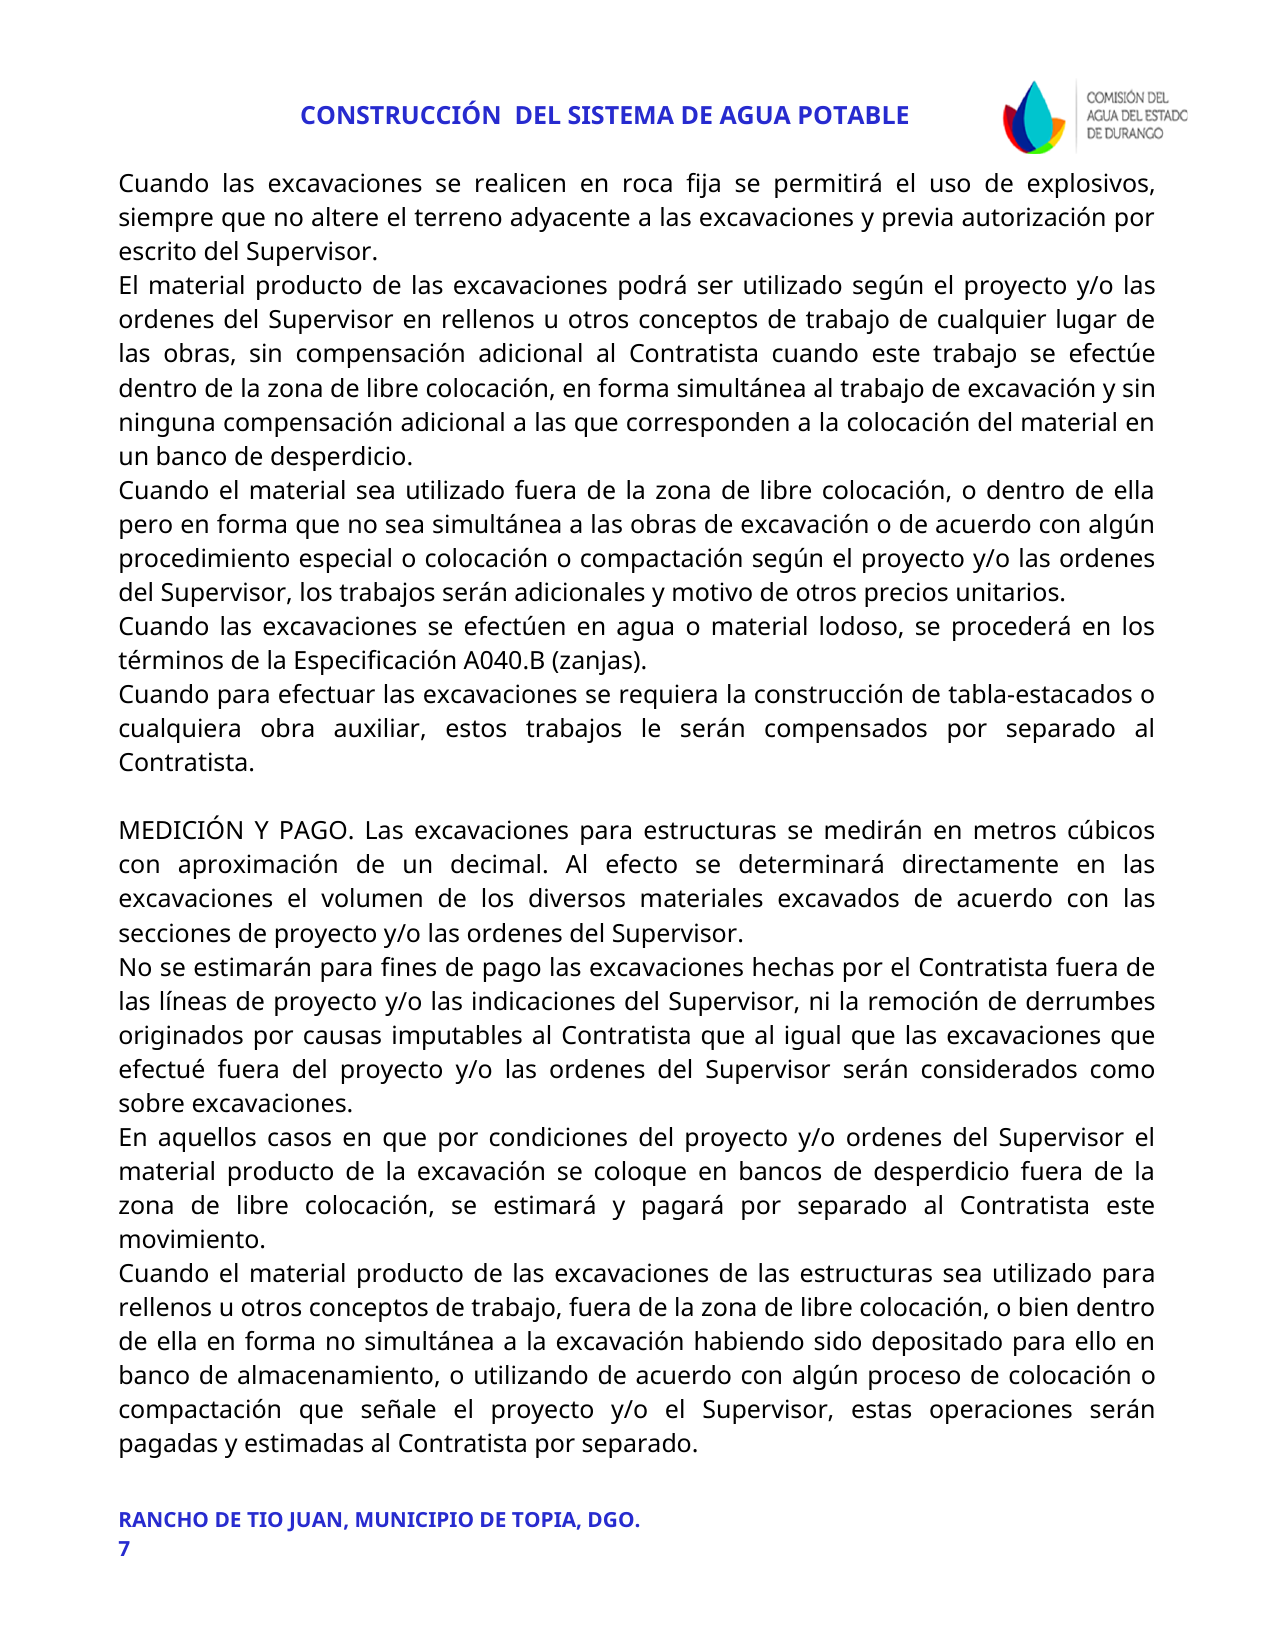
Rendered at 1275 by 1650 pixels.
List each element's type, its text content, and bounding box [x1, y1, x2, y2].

picture [1000, 78, 1191, 157]
text Cuando las excavaciones se realicen en roca fija se permitirá el uso de explosivos, siempre que no altere el terreno adyacente a las excavaciones y previa autorización por escrito del Supervisor. [118, 166, 1157, 268]
text No se estimarán para fines de pago las excavaciones hechas por el Contratista fuera de las líneas de proyecto y/o las indicaciones del Supervisor, ni la remoción de derrumbes originados por causas imputables al Contratista que al igual que las excavaciones que efectué fuera del proyecto y/o las ordenes del Supervisor serán considerados como sobre excavaciones. [118, 949, 1157, 1119]
text MEDICIÓN Y PAGO. Las excavaciones para estructuras se medirán en metros cúbicos con aproximación de un decimal. Al efecto se determinará directamente en las excavaciones el volumen de los diversos materiales excavados de acuerdo con las secciones de proyecto y/o las ordenes del Supervisor. [118, 813, 1157, 949]
text Cuando el material producto de las excavaciones de las estructuras sea utilizado para rellenos u otros conceptos de trabajo, fuera de la zona de libre colocación, o bien dentro de ella en forma no simultánea a la excavación habiendo sido depositado para ello en banco de almacenamiento, o utilizando de acuerdo con algún proceso de colocación o compactación que señale el proyecto y/o el Supervisor, estas operaciones serán pagadas y estimadas al Contratista por separado. [118, 1256, 1157, 1460]
text En aquellos casos en que por condiciones del proyecto y/o ordenes del Supervisor el material producto de la excavación se coloque en bancos de desperdicio fuera de la zona de libre colocación, se estimará y pagará por separado al Contratista este movimiento. [118, 1119, 1157, 1256]
text Cuando las excavaciones se efectúen en agua o material lodoso, se procederá en los términos de la Especificación A040.B (zanjas). [118, 609, 1157, 677]
text Cuando para efectuar las excavaciones se requiera la construcción de tabla-estacados o cualquiera obra auxiliar, estos trabajos le serán compensados por separado al Contratista. [118, 677, 1157, 779]
text El material producto de las excavaciones podrá ser utilizado según el proyecto y/o las ordenes del Supervisor en rellenos u otros conceptos de trabajo de cualquier lugar de las obras, sin compensación adicional al Contratista cuando este trabajo se efectúe dentro de la zona de libre colocación, en forma simultánea al trabajo de excavación y sin ninguna compensación adicional a las que corresponden a la colocación del material en un banco de desperdicio. [118, 268, 1157, 472]
text Cuando el material sea utilizado fuera de la zona de libre colocación, o dentro de ella pero en forma que no sea simultánea a las obras de excavación o de acuerdo con algún procedimiento especial o colocación o compactación según el proyecto y/o las ordenes del Supervisor, los trabajos serán adicionales y motivo de otros precios unitarios. [118, 472, 1157, 609]
